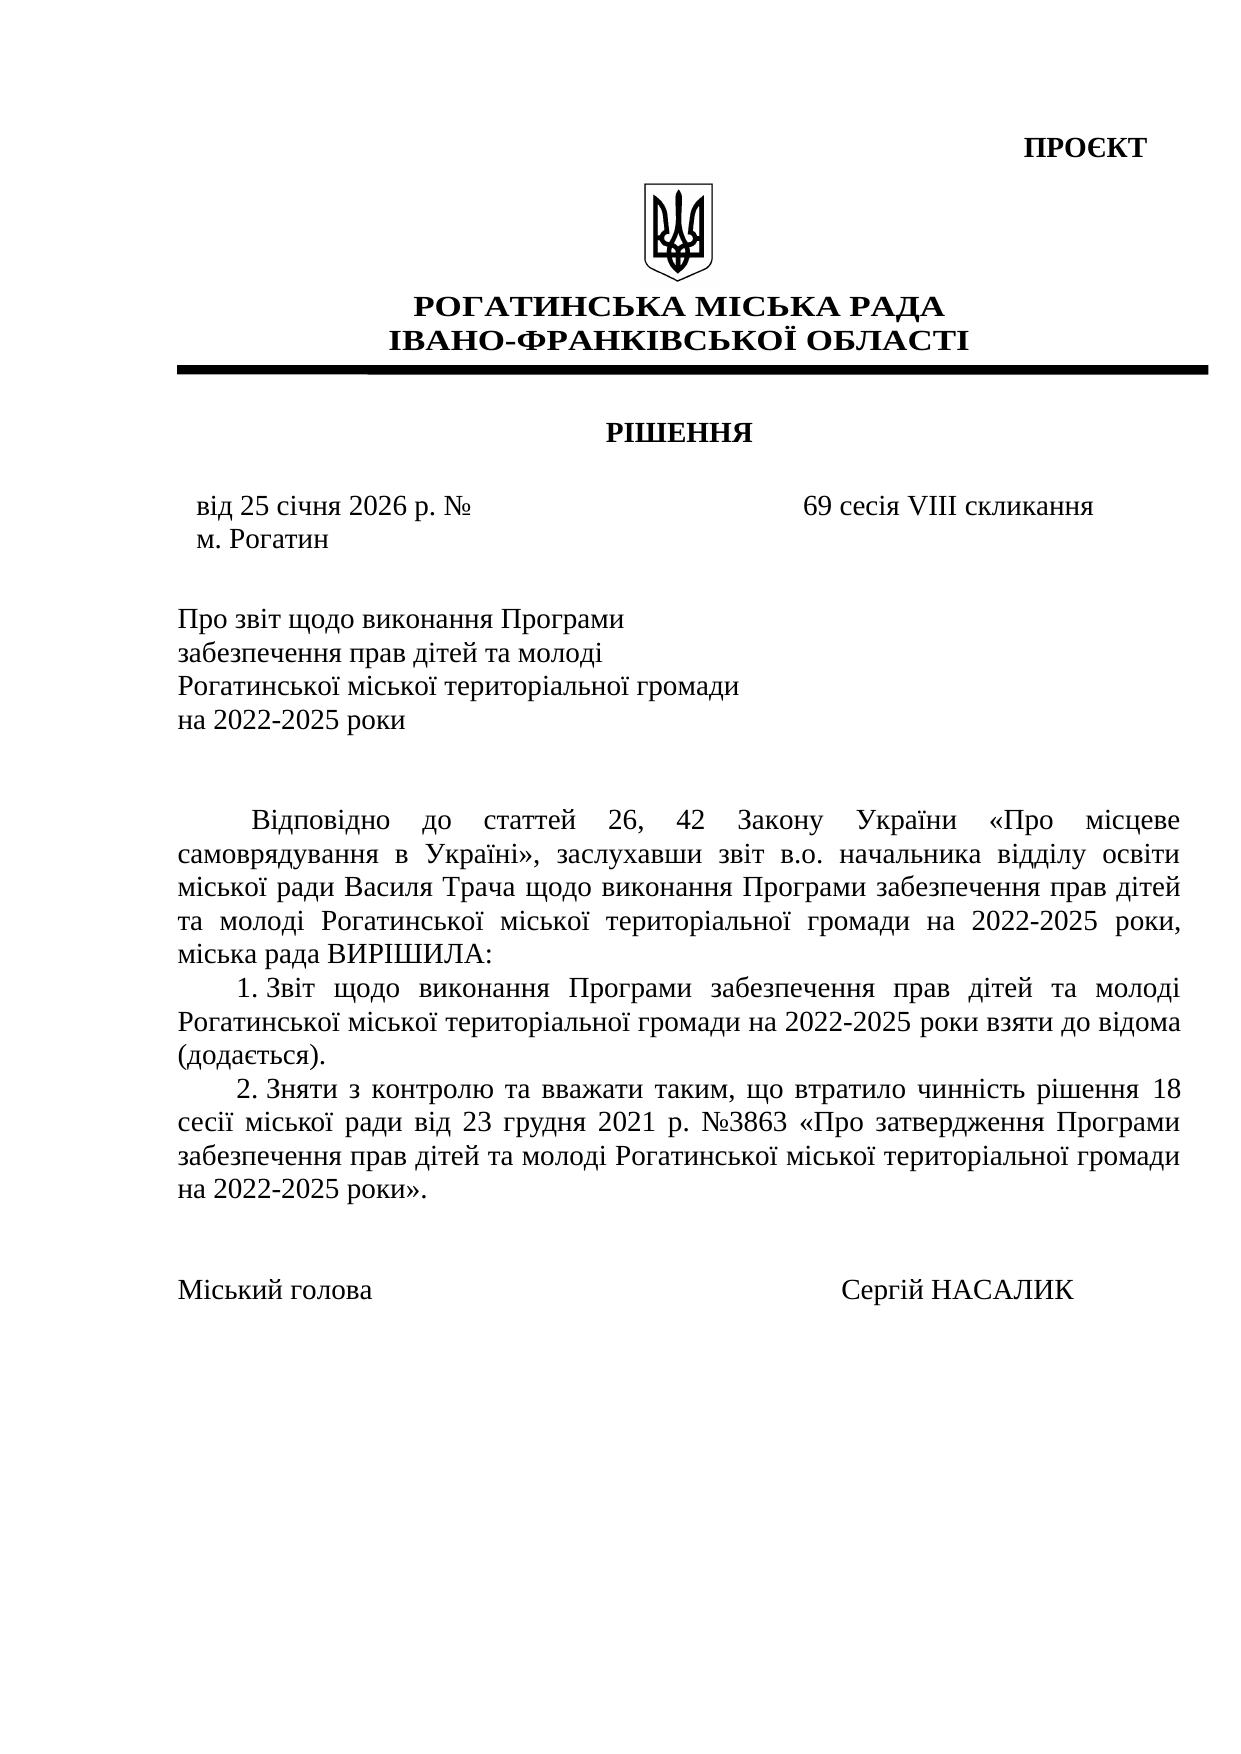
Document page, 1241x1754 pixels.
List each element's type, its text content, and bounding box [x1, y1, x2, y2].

text ПРОЄКТ [177, 131, 1181, 164]
text м. Рогатин [196, 522, 1237, 555]
text забезпечення прав дітей та молоді [177, 635, 1181, 668]
text Про звіт щодо виконання Програми [177, 601, 1181, 635]
text РОГАТИНСЬКА МІСЬКА РАДА [177, 289, 1181, 323]
list Звіт щодо виконання Програми забезпечення прав дітей та молоді Рогатинської міської територіальної громади на 2022-2025 роки взяти до відома (додається). [177, 970, 1181, 1071]
list Зняти з контролю та вважати таким, що втратило чинність рішення 18 сесії міської ради від 23 грудня 2021 р. №3863 «Про затвердження Програми забезпечення прав дітей та молоді Рогатинської міської територіальної громади на 2022-2025 роки». [177, 1071, 1181, 1205]
text Міський голова Сергій НАСАЛИК [177, 1272, 1181, 1306]
text РІШЕННЯ [177, 415, 1181, 448]
text Відповідно до статтей 26, 42 Закону України «Про місцеве самоврядування в Україні», заслухавши звіт в.о. начальника відділу освіти міської ради Василя Трача щодо виконання Програми забезпечення прав дітей та молоді Рогатинської міської територіальної громади на 2022-2025 роки, міська рада ВИРІШИЛА: [177, 802, 1181, 970]
text Рогатинської міської територіальної громади [177, 668, 1181, 702]
text від 25 січня 2026 р. № 69 сесія VIII скликання [196, 488, 1237, 522]
text на 2022-2025 роки [177, 702, 1181, 735]
text ІВАНО-ФРАНКІВСЬКОЇ ОБЛАСТІ [177, 323, 1181, 356]
